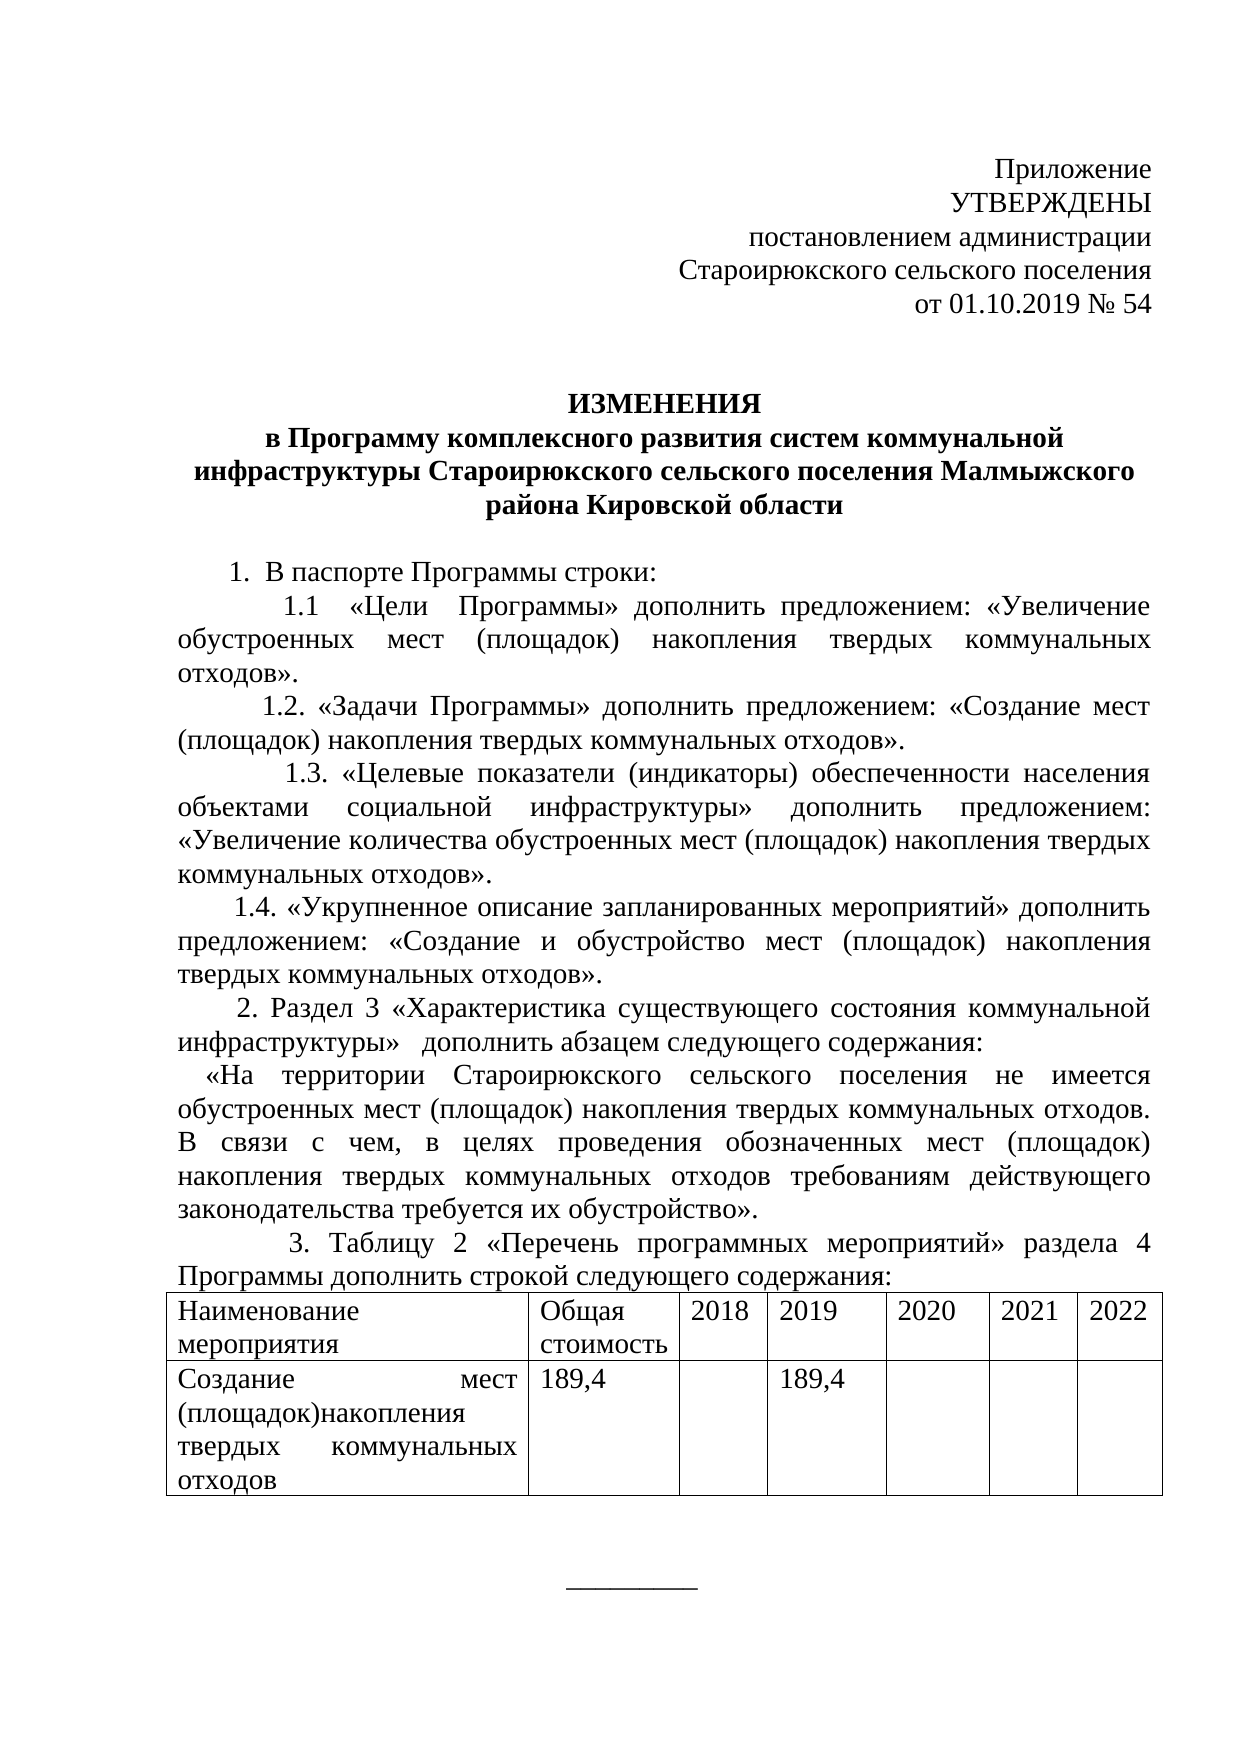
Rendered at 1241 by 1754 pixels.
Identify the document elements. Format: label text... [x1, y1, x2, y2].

table_cell [887, 1361, 989, 1495]
text УТВЕРЖДЕНЫ [177, 185, 1152, 219]
table_cell [990, 1361, 1077, 1495]
text 3. Таблицу 2 «Перечень программных мероприятий» раздела 4 Программы дополнить строкой следующего содержания: [177, 1225, 1152, 1292]
table_cell 189,4 [768, 1361, 886, 1495]
text 1.1 «Цели Программы» дополнить предложением: «Увеличение обустроенных мест (площадок) накопления твердых коммунальных отходов». [177, 588, 1152, 688]
text 2. Раздел 3 «Характеристика существующего состояния коммунальной инфраструктуры» дополнить абзацем следующего содержания: [177, 990, 1152, 1057]
text «На территории Староирюкского сельского поселения не имеется обустроенных мест (площадок) накопления твердых коммунальных отходов. В связи с чем, в целях проведения обозначенных мест (площадок) накопления твердых коммунальных отходов требованиям действующего законодательства требуется их обустройство». [177, 1057, 1152, 1225]
text 1.4. «Укрупненное описание запланированных мероприятий» дополнить предложением: «Создание и обустройство мест (площадок) накопления твердых коммунальных отходов». [177, 889, 1152, 990]
text Староирюкского сельского поселения [177, 252, 1152, 286]
table_cell 189,4 [529, 1361, 679, 1495]
text постановлением администрации [177, 219, 1152, 252]
table_header 2021 [990, 1293, 1077, 1360]
table_header 2022 [1078, 1293, 1162, 1360]
text _________ [177, 1559, 1152, 1592]
text 1.3. «Целевые показатели (индикаторы) обеспеченности населения объектами социальной инфраструктуры» дополнить предложением: «Увеличение количества обустроенных мест (площадок) накопления твердых коммунальных отходов». [177, 755, 1152, 889]
text от 01.10.2019 № 54 [177, 286, 1152, 319]
table_header 2020 [887, 1293, 989, 1360]
table_header 2018 [680, 1293, 767, 1360]
table_header Наименование мероприятия [167, 1293, 528, 1360]
text 1.2. «Задачи Программы» дополнить предложением: «Создание мест (площадок) накопления твердых коммунальных отходов». [177, 688, 1152, 755]
text в Программу комплексного развития систем коммунальной инфраструктуры Староирюкского сельского поселения Малмыжского района Кировской области [177, 420, 1152, 521]
table_header 2019 [768, 1293, 886, 1360]
text Приложение [177, 152, 1152, 185]
text 1. В паспорте Программы строки: [177, 554, 1152, 588]
table_cell [680, 1361, 767, 1495]
table_header Общая стоимость [529, 1293, 679, 1360]
table_cell Создание мест (площадок)накопления твердых коммунальных отходов [167, 1361, 528, 1495]
table_cell [1078, 1361, 1162, 1495]
text ИЗМЕНЕНИЯ [177, 386, 1152, 420]
